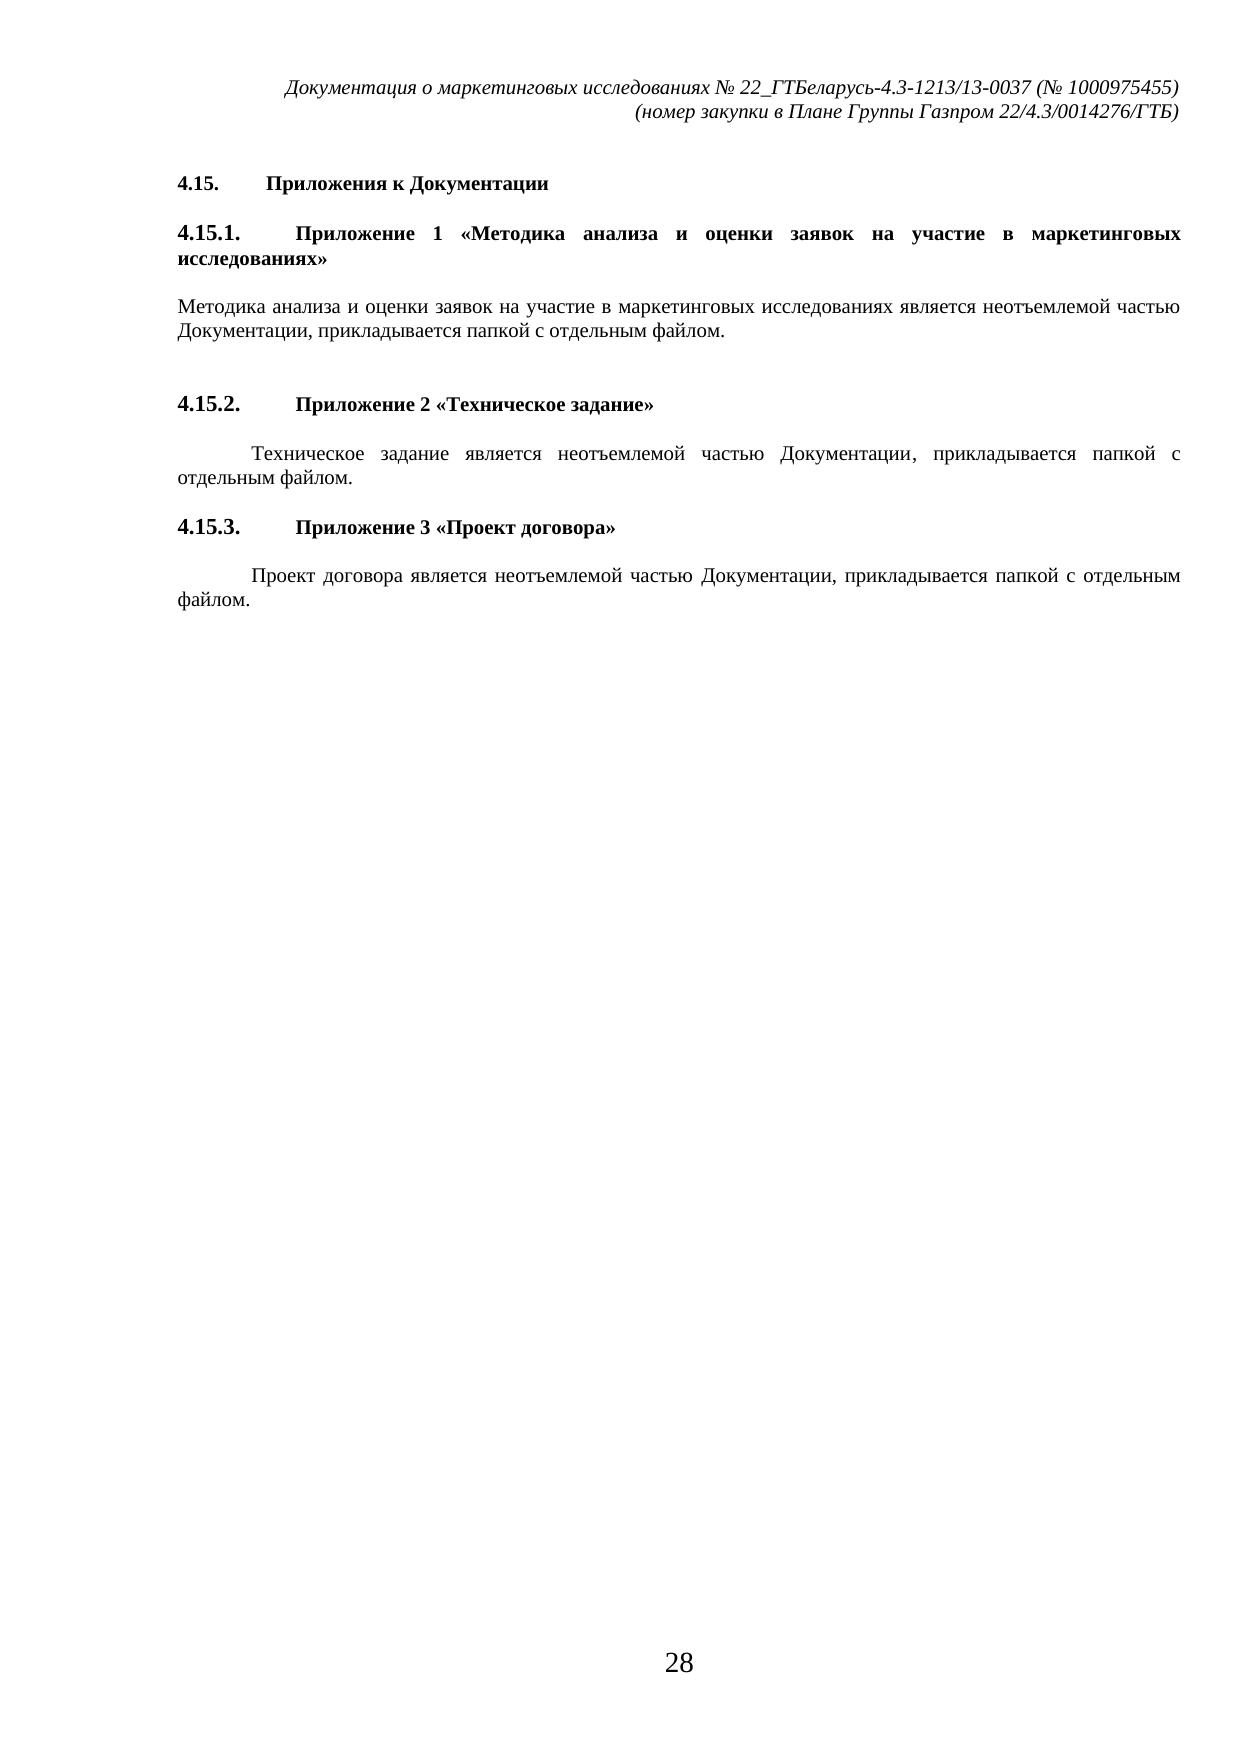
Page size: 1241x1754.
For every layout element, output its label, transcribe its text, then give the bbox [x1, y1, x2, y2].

list Приложения к Документации [177, 171, 1181, 195]
list Приложение 1 «Методика анализа и оценки заявок на участие в маркетинговых исследованиях» [177, 219, 1181, 270]
text Техническое задание является неотъемлемой частью Документации, прикладывается папкой с отдельным файлом. [177, 441, 1181, 489]
text Проект договора является неотъемлемой частью Документации, прикладывается папкой с отдельным файлом. [177, 563, 1181, 611]
list Приложение 2 «Техническое задание» [177, 390, 1181, 416]
list Приложение 3 «Проект договора» [177, 513, 1181, 539]
text Методика анализа и оценки заявок на участие в маркетинговых исследованиях является неотъемлемой частью Документации, прикладывается папкой с отдельным файлом. [177, 294, 1181, 342]
